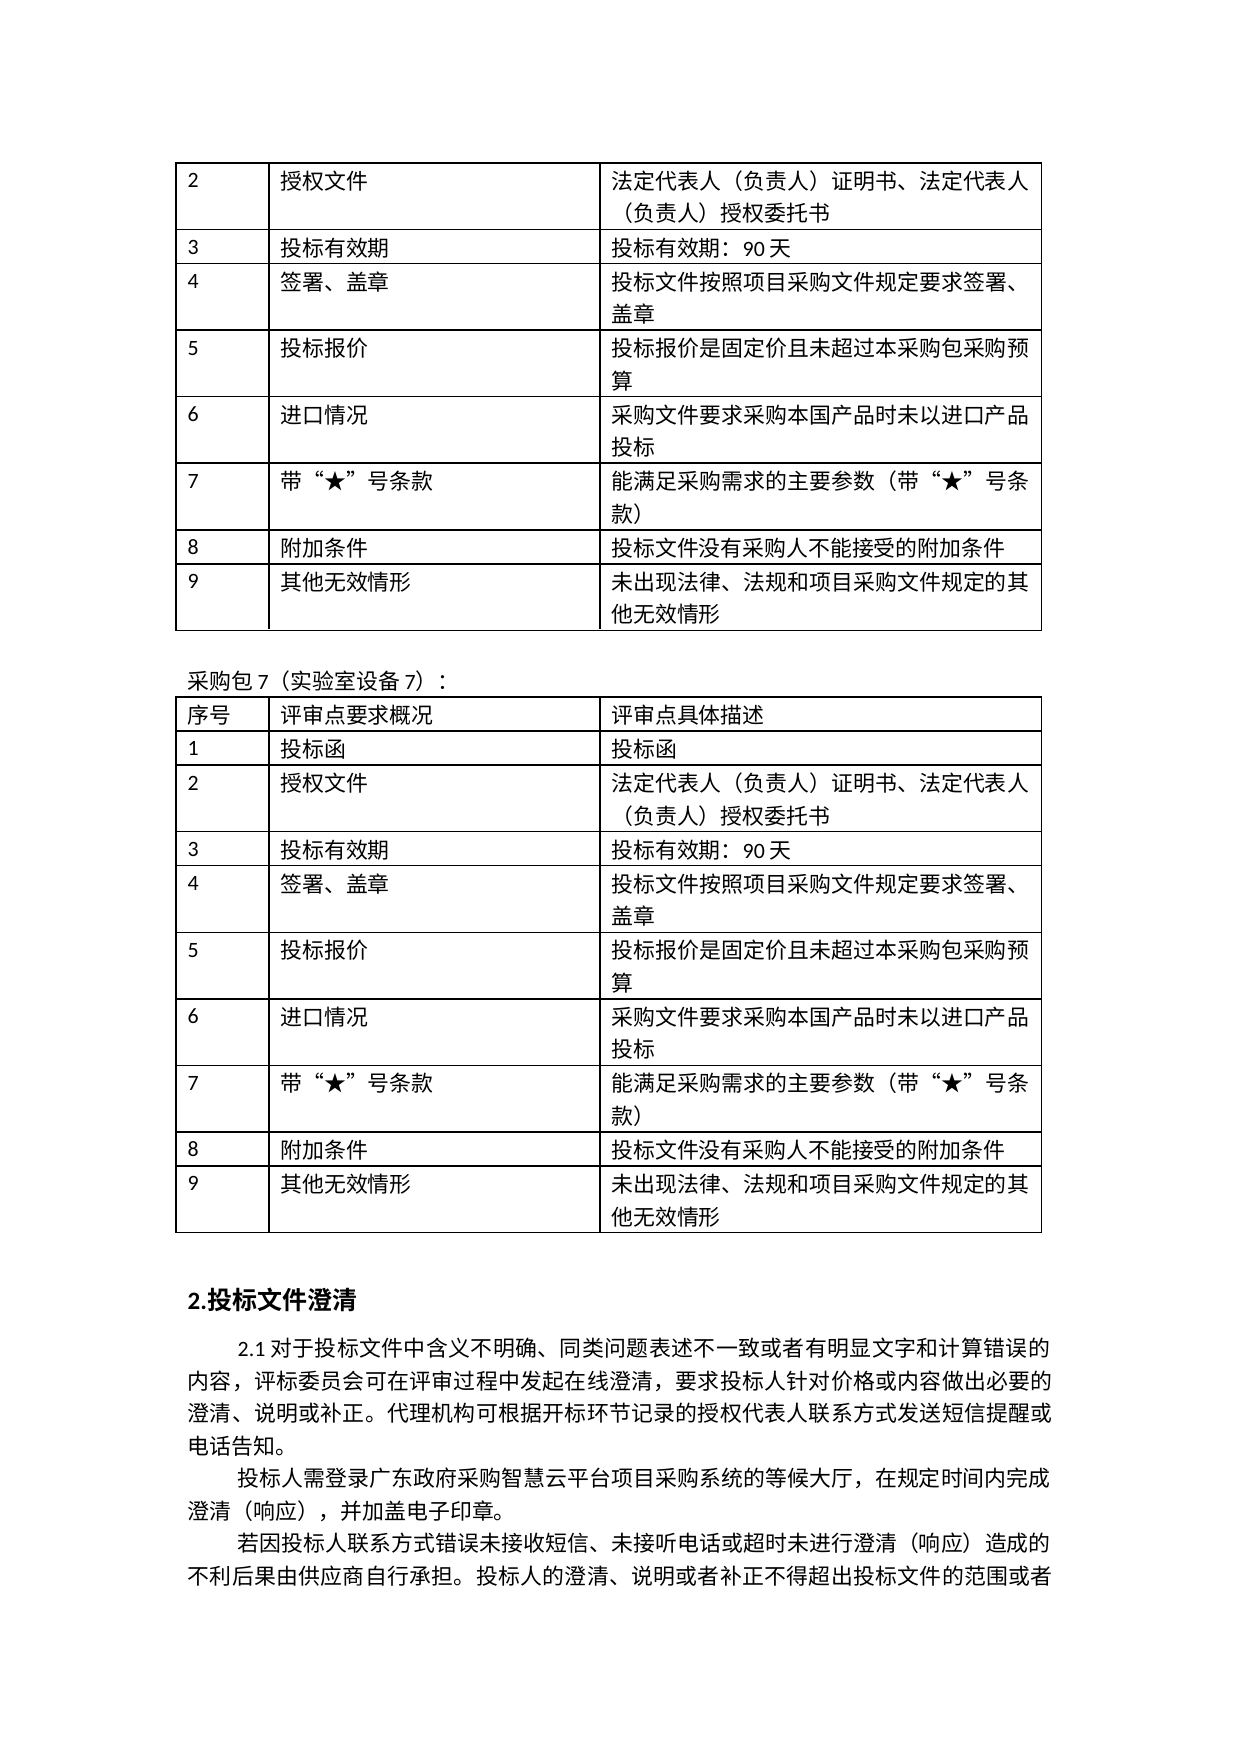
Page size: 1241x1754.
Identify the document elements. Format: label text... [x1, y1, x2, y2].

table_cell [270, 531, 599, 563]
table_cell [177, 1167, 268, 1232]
text 2.投标文件澄清 [187, 1266, 1053, 1331]
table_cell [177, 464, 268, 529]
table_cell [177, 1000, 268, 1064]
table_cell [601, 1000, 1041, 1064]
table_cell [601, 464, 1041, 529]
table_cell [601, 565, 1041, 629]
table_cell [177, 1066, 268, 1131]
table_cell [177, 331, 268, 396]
text 采购包7（实验室设备7）： [187, 663, 1053, 696]
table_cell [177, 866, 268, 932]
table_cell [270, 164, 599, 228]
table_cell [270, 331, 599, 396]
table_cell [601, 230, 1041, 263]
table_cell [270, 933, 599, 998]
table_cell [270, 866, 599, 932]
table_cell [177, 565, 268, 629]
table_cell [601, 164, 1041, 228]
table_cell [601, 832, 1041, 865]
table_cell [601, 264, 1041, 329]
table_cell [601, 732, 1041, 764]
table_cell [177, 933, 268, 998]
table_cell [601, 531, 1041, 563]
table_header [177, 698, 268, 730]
text 2.1对于投标文件中含义不明确、同类问题表述不一致或者有明显文字和计算错误的内容，评标委员会可在评审过程中发起在线澄清，要求投标人针对价格或内容做出必要的澄清、说明或补正。代理机构可根据开标环节记录的授权代表人联系方式发送短信提醒或电话告知。 [187, 1331, 1053, 1461]
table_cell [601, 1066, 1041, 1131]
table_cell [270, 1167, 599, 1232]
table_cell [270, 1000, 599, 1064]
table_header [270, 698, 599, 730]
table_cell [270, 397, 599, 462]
text 投标人需登录广东政府采购智慧云平台项目采购系统的等候大厅，在规定时间内完成澄清（响应），并加盖电子印章。 [187, 1461, 1053, 1526]
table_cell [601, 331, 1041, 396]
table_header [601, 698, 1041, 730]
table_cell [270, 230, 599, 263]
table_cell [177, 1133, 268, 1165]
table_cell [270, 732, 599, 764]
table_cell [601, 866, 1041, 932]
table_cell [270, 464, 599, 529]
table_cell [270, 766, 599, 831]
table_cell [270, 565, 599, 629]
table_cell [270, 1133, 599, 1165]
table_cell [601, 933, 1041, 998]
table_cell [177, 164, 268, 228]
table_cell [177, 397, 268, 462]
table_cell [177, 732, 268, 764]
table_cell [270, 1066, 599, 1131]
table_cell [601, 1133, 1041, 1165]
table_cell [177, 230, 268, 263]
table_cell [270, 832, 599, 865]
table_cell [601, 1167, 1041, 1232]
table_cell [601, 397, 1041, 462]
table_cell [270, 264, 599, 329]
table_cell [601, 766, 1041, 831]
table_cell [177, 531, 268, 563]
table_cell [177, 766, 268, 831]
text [187, 1526, 1053, 1591]
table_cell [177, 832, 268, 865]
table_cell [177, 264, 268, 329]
